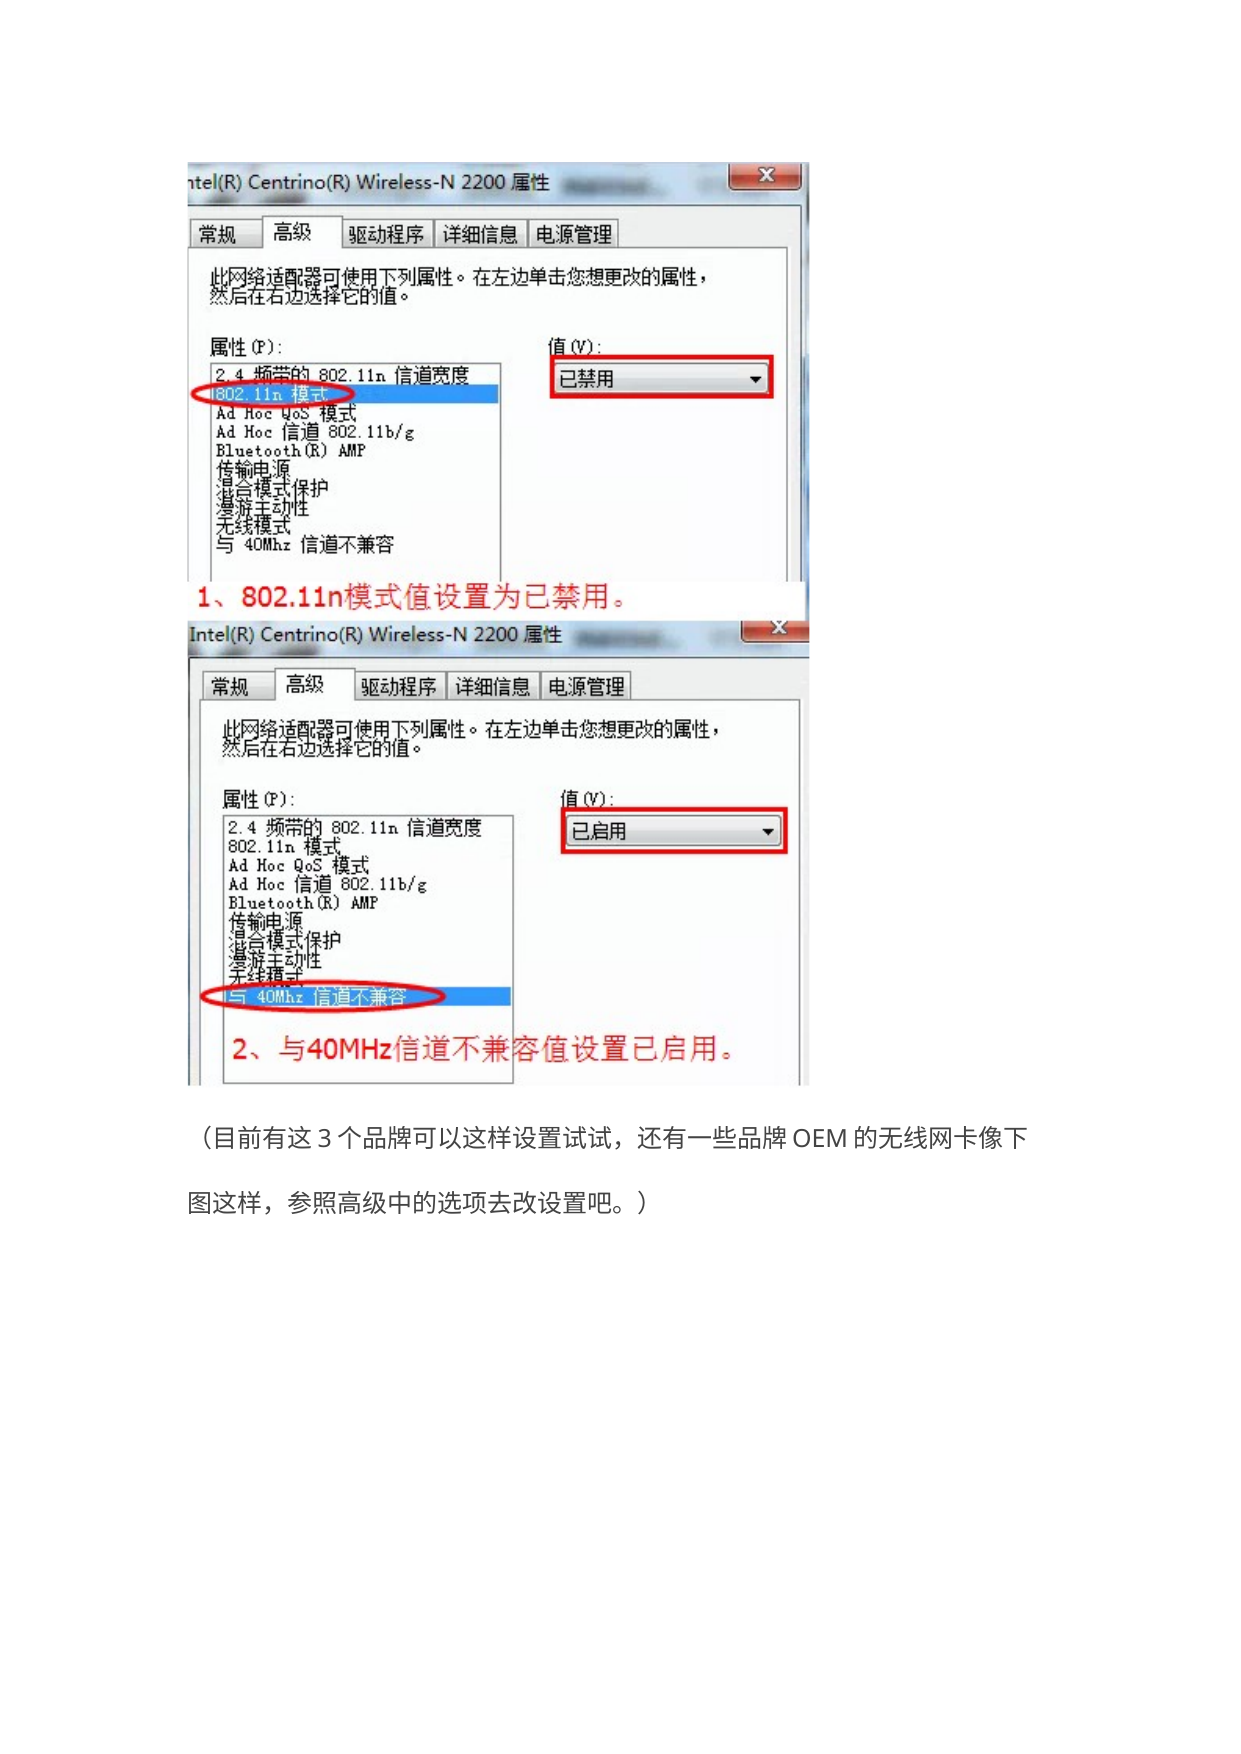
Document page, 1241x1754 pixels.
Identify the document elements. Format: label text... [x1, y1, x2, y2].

picture [187, 162, 810, 1089]
text （目前有这3个品牌可以这样设置试试，还有一些品牌OEM的无线网卡像下图这样，参照高级中的选项去改设置吧。） [187, 1104, 1053, 1267]
